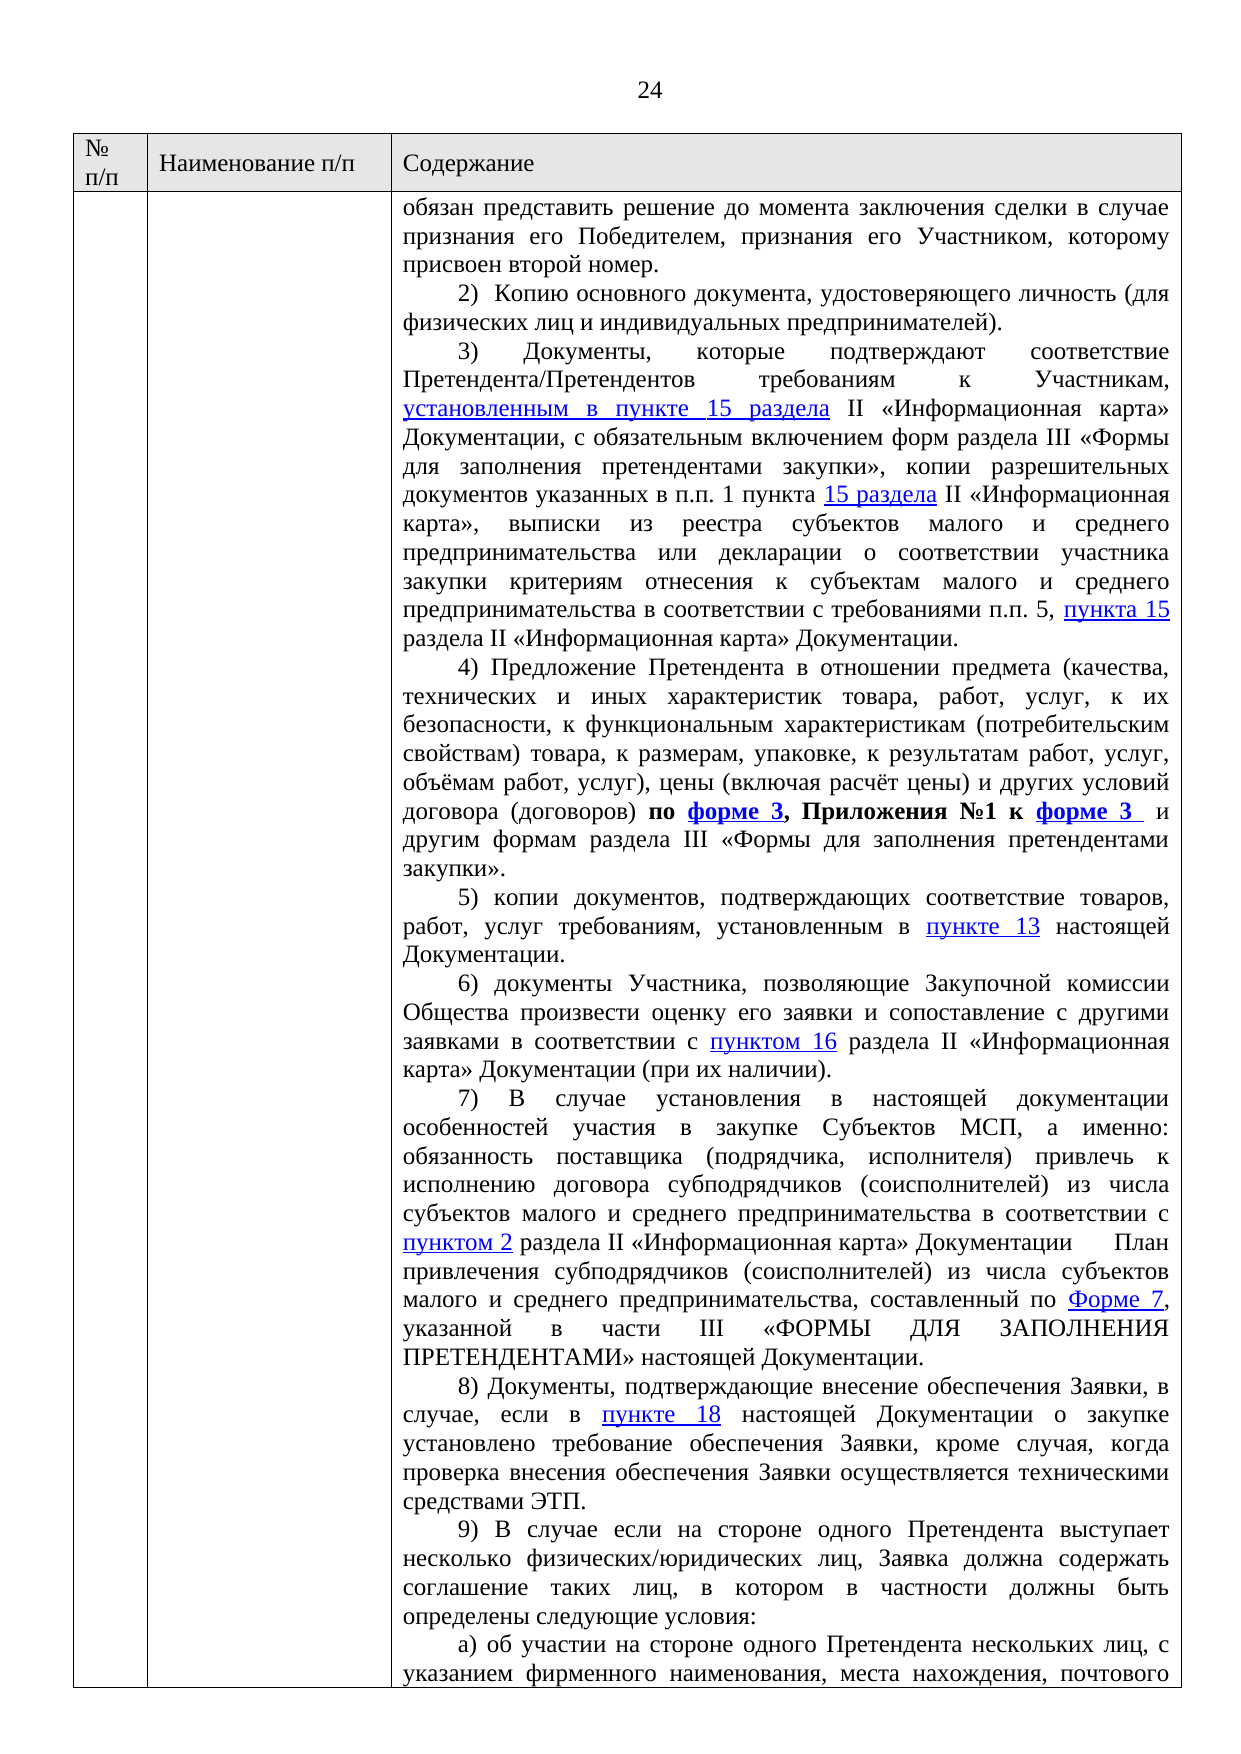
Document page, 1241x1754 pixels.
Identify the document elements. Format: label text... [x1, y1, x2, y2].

table_header № п/п [74, 134, 147, 191]
table_header Содержание [392, 134, 1181, 191]
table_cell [148, 192, 391, 1687]
table_cell [74, 192, 147, 1687]
table_header Наименование п/п [148, 134, 391, 191]
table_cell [392, 192, 1181, 1687]
